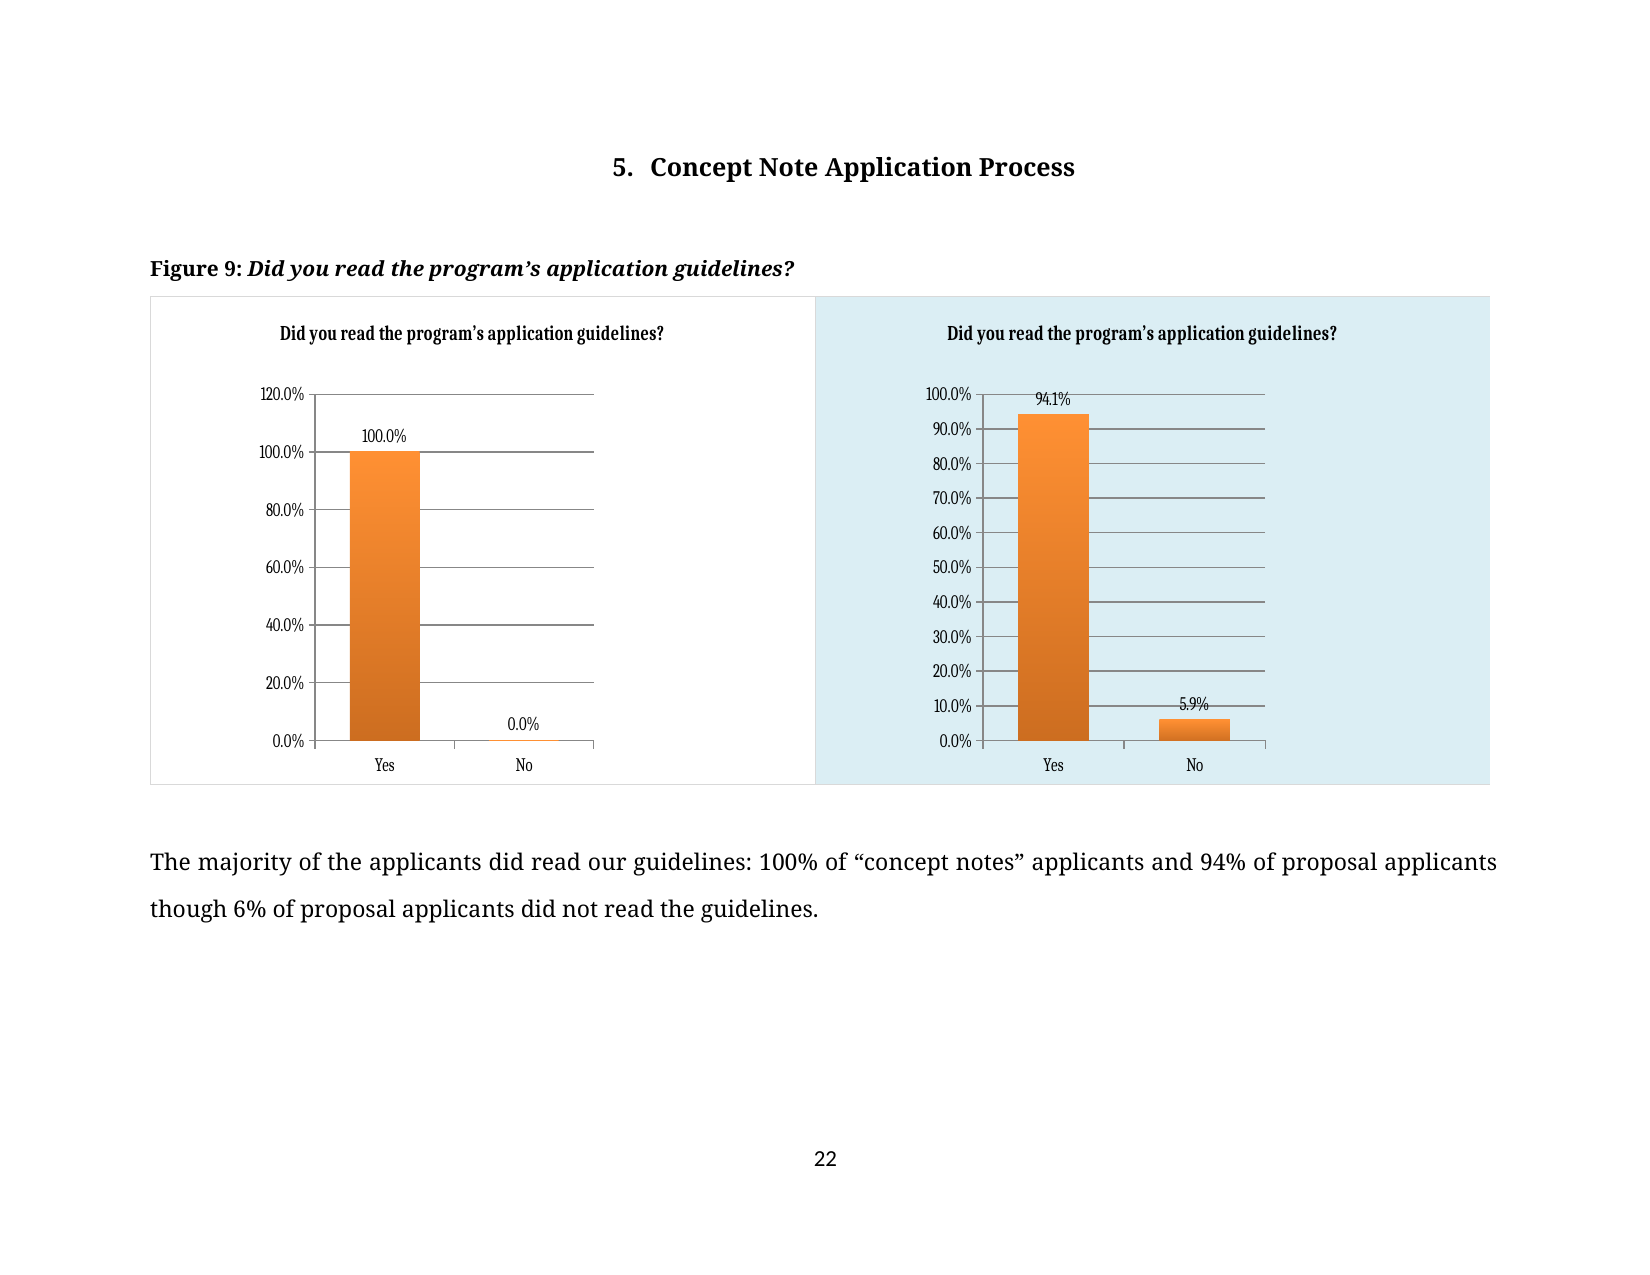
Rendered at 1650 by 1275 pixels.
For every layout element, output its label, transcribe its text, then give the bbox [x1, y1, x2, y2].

text The majority of the applicants did read our guidelines: 100% of “concept notes” applicants and 94% of proposal applicants though 6% of proposal applicants did not read the guidelines. [150, 846, 1500, 924]
subtitle Concept Note Application Process [187, 150, 1500, 184]
text Figure 9: Did you read the program’s application guidelines? [150, 254, 1500, 282]
